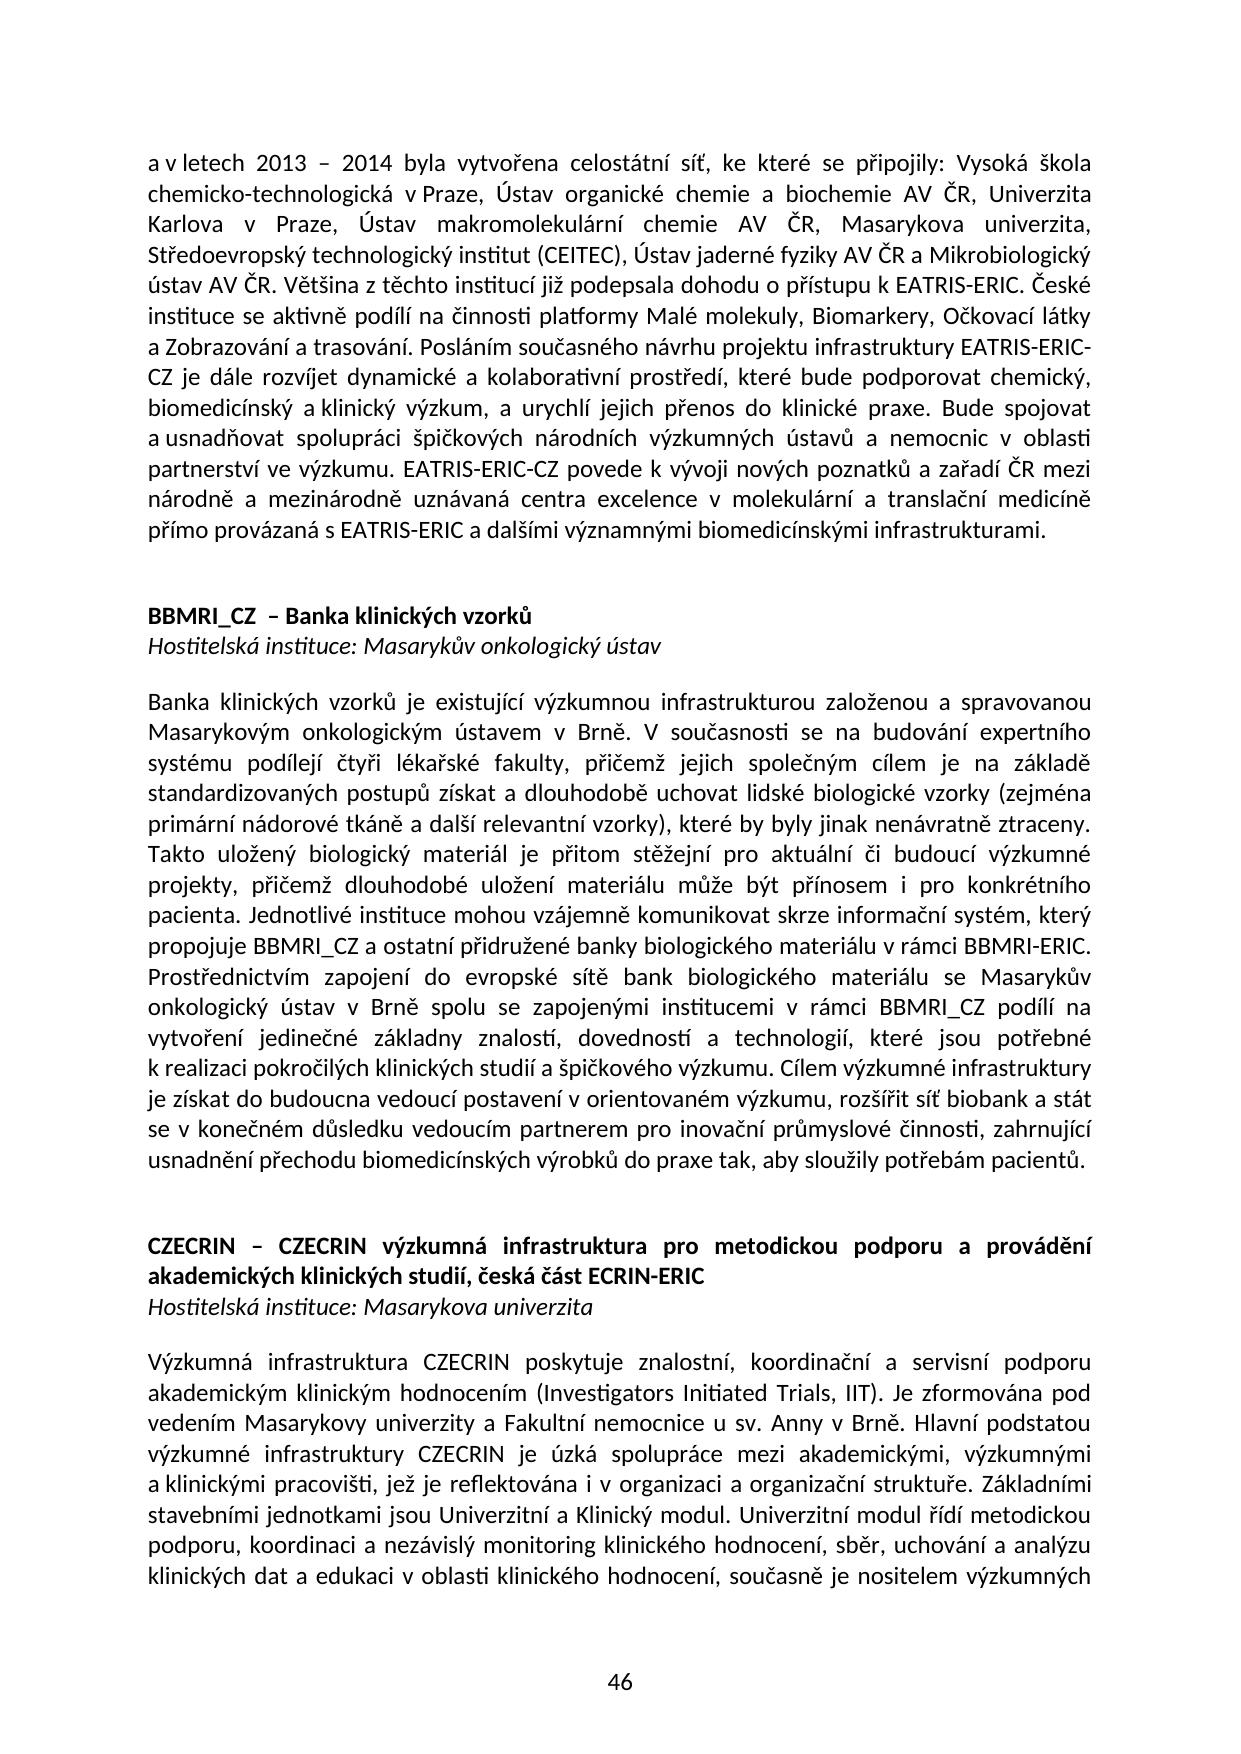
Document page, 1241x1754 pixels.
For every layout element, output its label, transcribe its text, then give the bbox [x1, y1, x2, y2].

text Banka klinických vzorků je existující výzkumnou infrastrukturou založenou a spravovanou Masarykovým onkologickým ústavem v Brně. V současnosti se na budování expertního systému podílejí čtyři lékařské fakulty, přičemž jejich společným cílem je na základě standardizovaných postupů získat a dlouhodobě uchovat lidské biologické vzorky (zejména primární nádorové tkáně a další relevantní vzorky), které by byly jinak nenávratně ztraceny. Takto uložený biologický materiál je přitom stěžejní pro aktuální či budoucí výzkumné projekty, přičemž dlouhodobé uložení materiálu může být přínosem i pro konkrétního pacienta. Jednotlivé instituce mohou vzájemně komunikovat skrze informační systém, který propojuje BBMRI_CZ a ostatní přidružené banky biologického materiálu v rámci BBMRI-ERIC. Prostřednictvím zapojení do evropské sítě bank biologického materiálu se Masarykův onkologický ústav v Brně spolu se zapojenými institucemi v rámci BBMRI_CZ podílí na vytvoření jedinečné základny znalostí, dovedností a technologií, které jsou potřebné k realizaci pokročilých klinických studií a špičkového výzkumu. Cílem výzkumné infrastruktury je získat do budoucna vedoucí postavení v orientovaném výzkumu, rozšířit síť biobank a stát se v konečném důsledku vedoucím partnerem pro inovační průmyslové činnosti, zahrnující usnadnění přechodu biomedicínských výrobků do praxe tak, aby sloužily potřebám pacientů. [148, 686, 1093, 1174]
text Hostitelská instituce: Masarykova univerzita [148, 1291, 1093, 1321]
text BBMRI_CZ – Banka klinických vzorků [148, 600, 1093, 630]
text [148, 1346, 1093, 1591]
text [148, 148, 1093, 544]
text CZECRIN – CZECRIN výzkumná infrastruktura pro metodickou podporu a provádění akademických klinických studií, česká část ECRIN-ERIC [148, 1230, 1093, 1291]
text Hostitelská instituce: Masarykův onkologický ústav [148, 630, 1093, 661]
